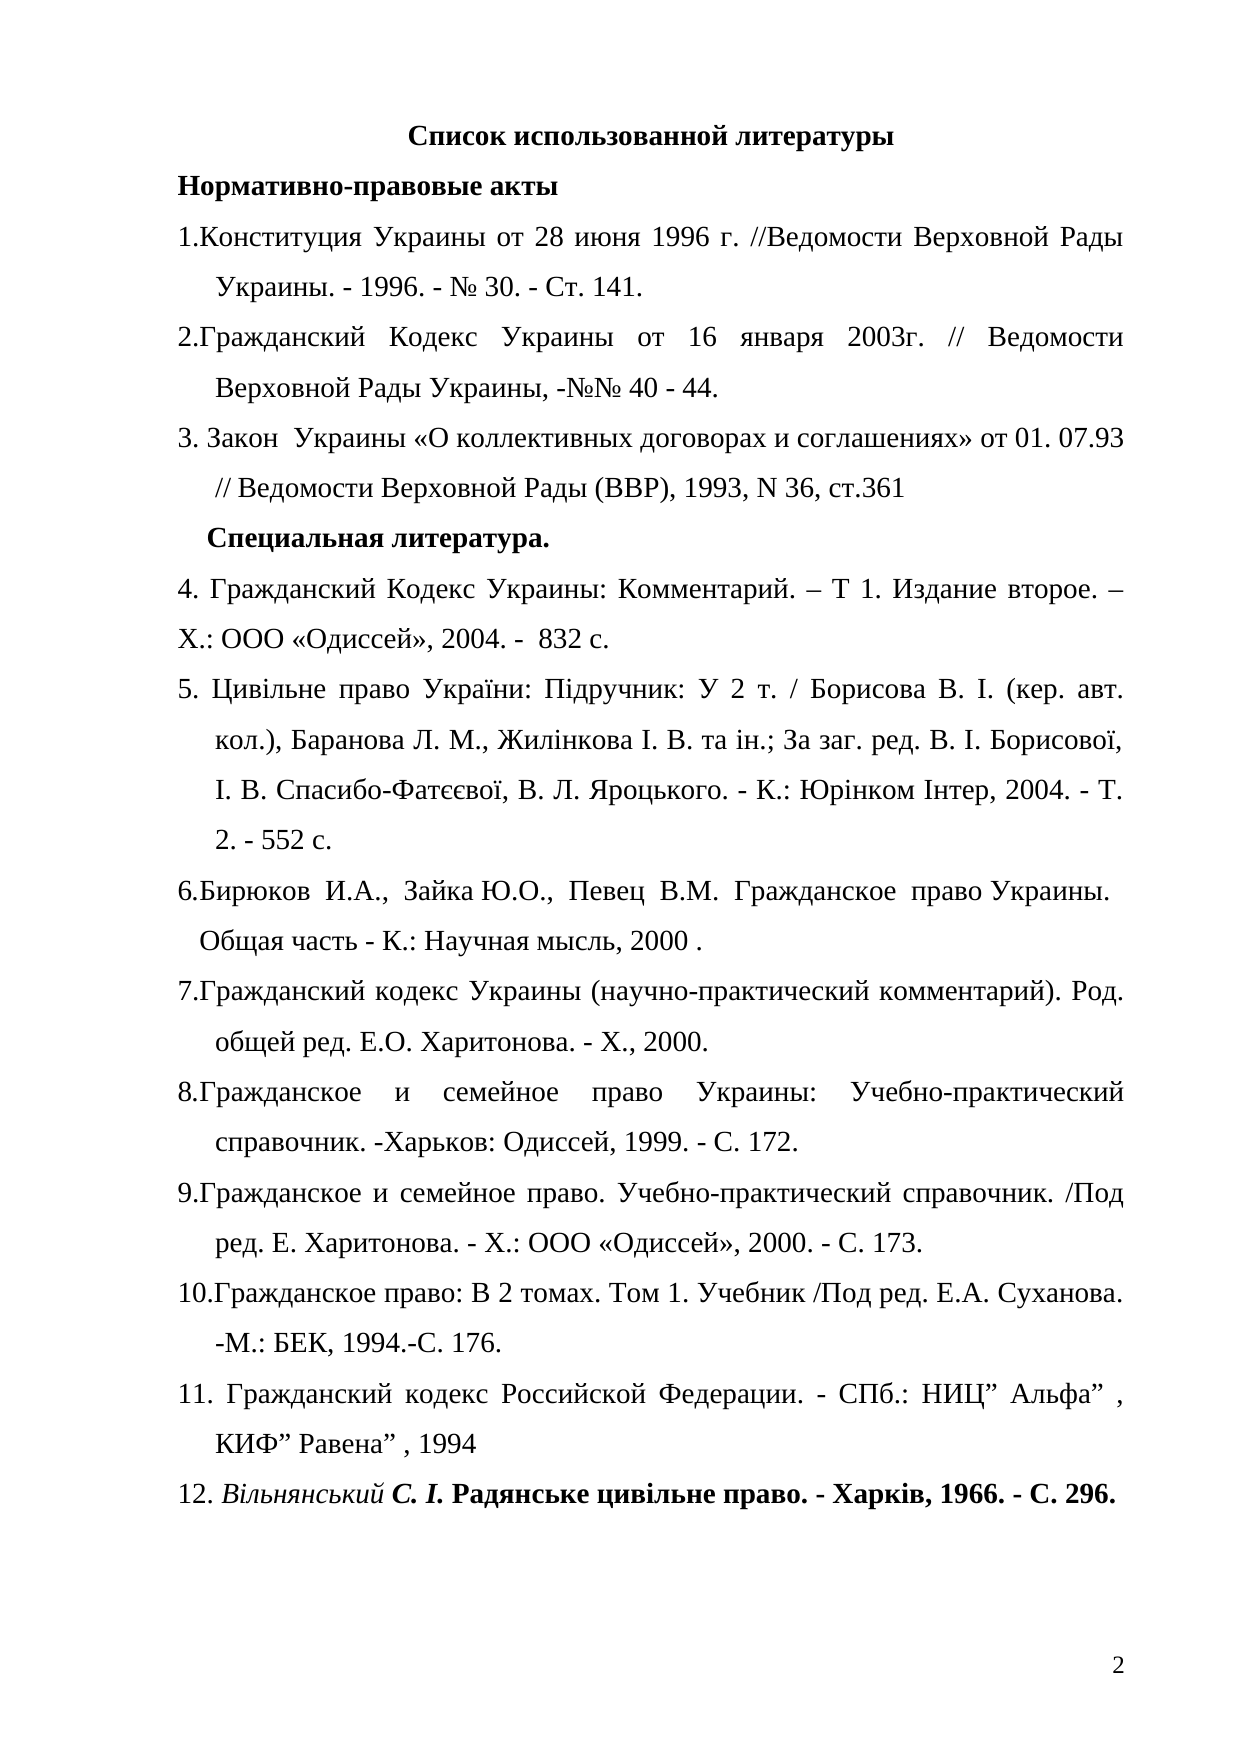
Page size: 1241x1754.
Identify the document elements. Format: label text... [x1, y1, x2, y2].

text Список использованной литературы [177, 118, 1125, 152]
text Общая часть - К.: Научная мысль, 2000 . [177, 923, 1125, 957]
text 4. Гражданский Кодекс Украины: Комментарий. – Т 1. Издание второе. – Х.: ООО «Одиссей», 2004. - 832 с. [177, 571, 1125, 655]
text 5. Цивільне право України: Підручник: У 2 т. / Борисова В. І. (кер. авт. кол.), Баранова Л. М., Жилінкова І. В. та ін.; За заг. ред. В. І. Борисової, І. В. Спасибо-Фатєєвої, В. Л. Яроцького. - К.: Юрінком Інтер, 2004. - Т. 2. - 552 с. [177, 672, 1125, 856]
text 11. Гражданский кодекс Российской Федерации. - СПб.: НИЦ” Альфа” , КИФ” Равена” , 1994 [177, 1376, 1125, 1460]
text 7.Гражданский кодекс Украины (научно-практический комментарий). Род. общей ред. Е.О. Харитонова. - X., 2000. [177, 973, 1125, 1057]
text 2.Гражданский Кодекс Украины от 16 января 2003г. // Ведомости Верховной Рады Украины, -№№ 40 - 44. [177, 319, 1125, 403]
text 9.Гражданское и семейное право. Учебно-практический справочник. /Под ред. Е. Харитонова. - X.: ООО «Одиссей», 2000. - С. 173. [177, 1175, 1125, 1258]
text 1.Конституция Украины от 28 июня 1996 г. //Ведомости Верховной Рады Украины. - 1996. - № 30. - Ст. 141. [177, 219, 1125, 303]
text 8.Гражданское и семейное право Украины: Учебно-практический справочник. -Харьков: Одиссей, 1999. - С. 172. [177, 1074, 1125, 1158]
text 10.Гражданское право: В 2 томах. Том 1. Учебник /Под ред. Е.А. Суханова. -М.: БЕК, 1994.-С. 176. [177, 1275, 1125, 1359]
text 12. Вільнянський С. І. Радянське цивільне право. - Харків, 1966. - С. 296. [177, 1477, 1125, 1510]
text 3. Закон Украины «О коллективных договорах и соглашениях» от 01. 07.93 // Ведомости Верховной Рады (ВВР), 1993, N 36, ст.361 [177, 420, 1125, 504]
text 6.Бирюков И.А., Зайка Ю.О., Певец В.М. Гражданское право Украины. [177, 873, 1125, 906]
text Специальная литература. [177, 521, 1125, 554]
text Нормативно-правовые акты [177, 168, 1125, 202]
